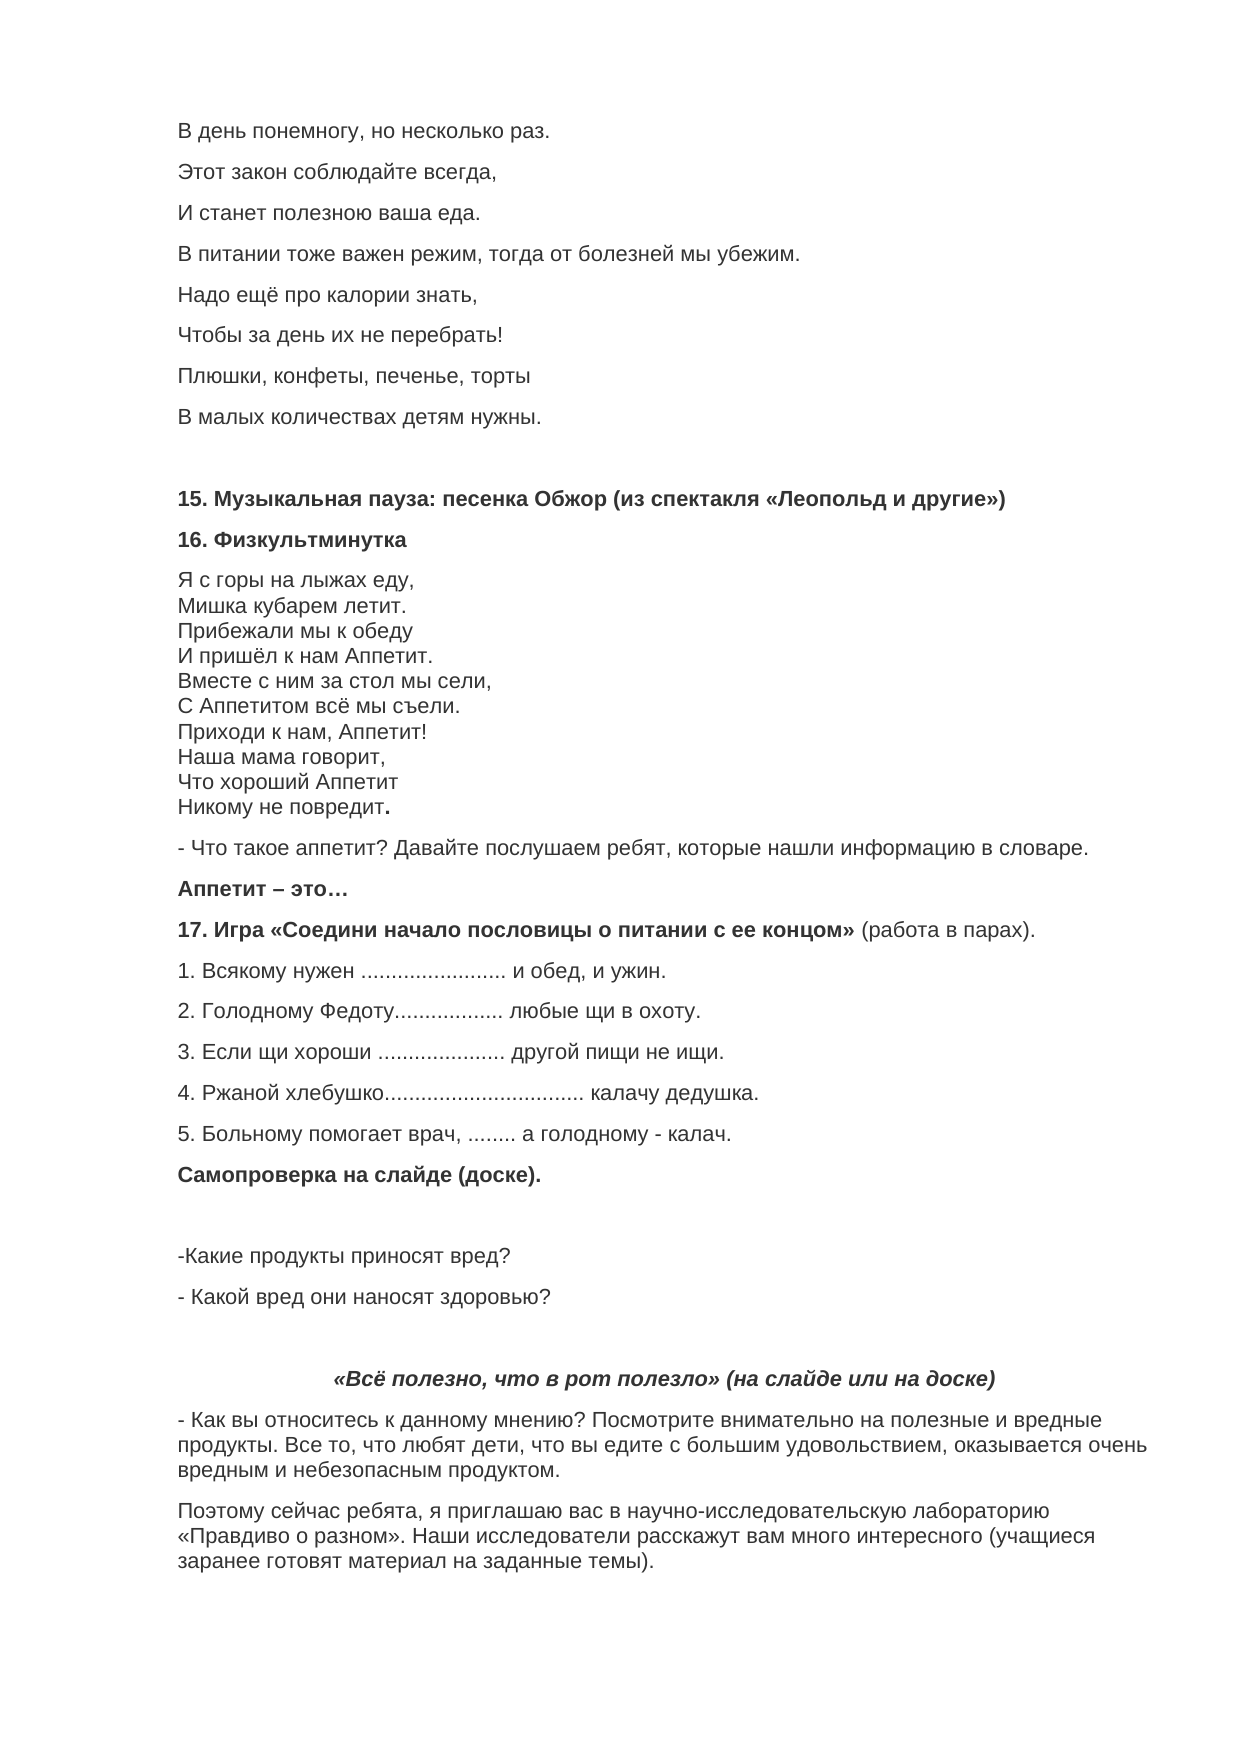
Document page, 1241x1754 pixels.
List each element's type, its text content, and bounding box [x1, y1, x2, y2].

text Этот закон соблюдайте всегда, [177, 159, 1152, 184]
text 17. Игра «Соедини начало пословицы о питании с ее концом» (работа в парах). [177, 917, 1152, 942]
text Аппетит – это… [177, 876, 1152, 901]
text Я с горы на лыжах еду, Мишка кубарем летит. Прибежали мы к обеду И пришёл к нам Аппетит. Вместе с ним за стол мы сели, С Аппетитом всё мы съели. Приходи к нам, Аппетит! Наша мама говорит, Что хороший Аппетит Никому не повредит. [177, 567, 1152, 819]
text Плюшки, конфеты, печенье, торты [177, 363, 1152, 388]
text И станет полезною ваша еда. [177, 200, 1152, 225]
text В малых количествах детям нужны. [177, 404, 1152, 429]
text Самопроверка на слайде (доске). [177, 1162, 1152, 1187]
text 1. Всякому нужен ........................ и обед, и ужин. [177, 957, 1152, 983]
text Поэтому сейчас ребята, я приглашаю вас в научно-исследовательскую лабораторию «Правдиво о разном». Наши исследователи расскажут вам много интересного (учащиеся заранее готовят материал на заданные темы). [177, 1498, 1152, 1573]
text 15. Музыкальная пауза: песенка Обжор (из спектакля «Леопольд и другие») [177, 486, 1152, 511]
text 4. Ржаной хлебушко................................. калачу дедушка. [177, 1080, 1152, 1105]
text В питании тоже важен режим, тогда от болезней мы убежим. [177, 241, 1152, 266]
text 5. Больному помогает врач, ........ а голодному - калач. [177, 1121, 1152, 1146]
text 3. Если щи хороши ..................... другой пищи не ищи. [177, 1039, 1152, 1064]
text -Какие продукты приносят вред? [177, 1243, 1152, 1268]
text Надо ещё про калории знать, [177, 281, 1152, 307]
text Чтобы за день их не перебрать! [177, 322, 1152, 347]
text 2. Голодному Федоту.................. любые щи в охоту. [177, 998, 1152, 1023]
text В день понемногу, но несколько раз. [177, 118, 1152, 143]
text - Что такое аппетит? Давайте послушаем ребят, которые нашли информацию в словаре. [177, 835, 1152, 860]
text - Какой вред они наносят здоровью? [177, 1284, 1152, 1309]
text «Всё полезно, что в рот полезло» (на слайде или на доске) [177, 1366, 1152, 1391]
text - Как вы относитесь к данному мнению? Посмотрите внимательно на полезные и вредные продукты. Все то, что любят дети, что вы едите с большим удовольствием, оказывается очень вредным и небезопасным продуктом. [177, 1407, 1152, 1482]
text 16. Физкультминутка [177, 526, 1152, 552]
